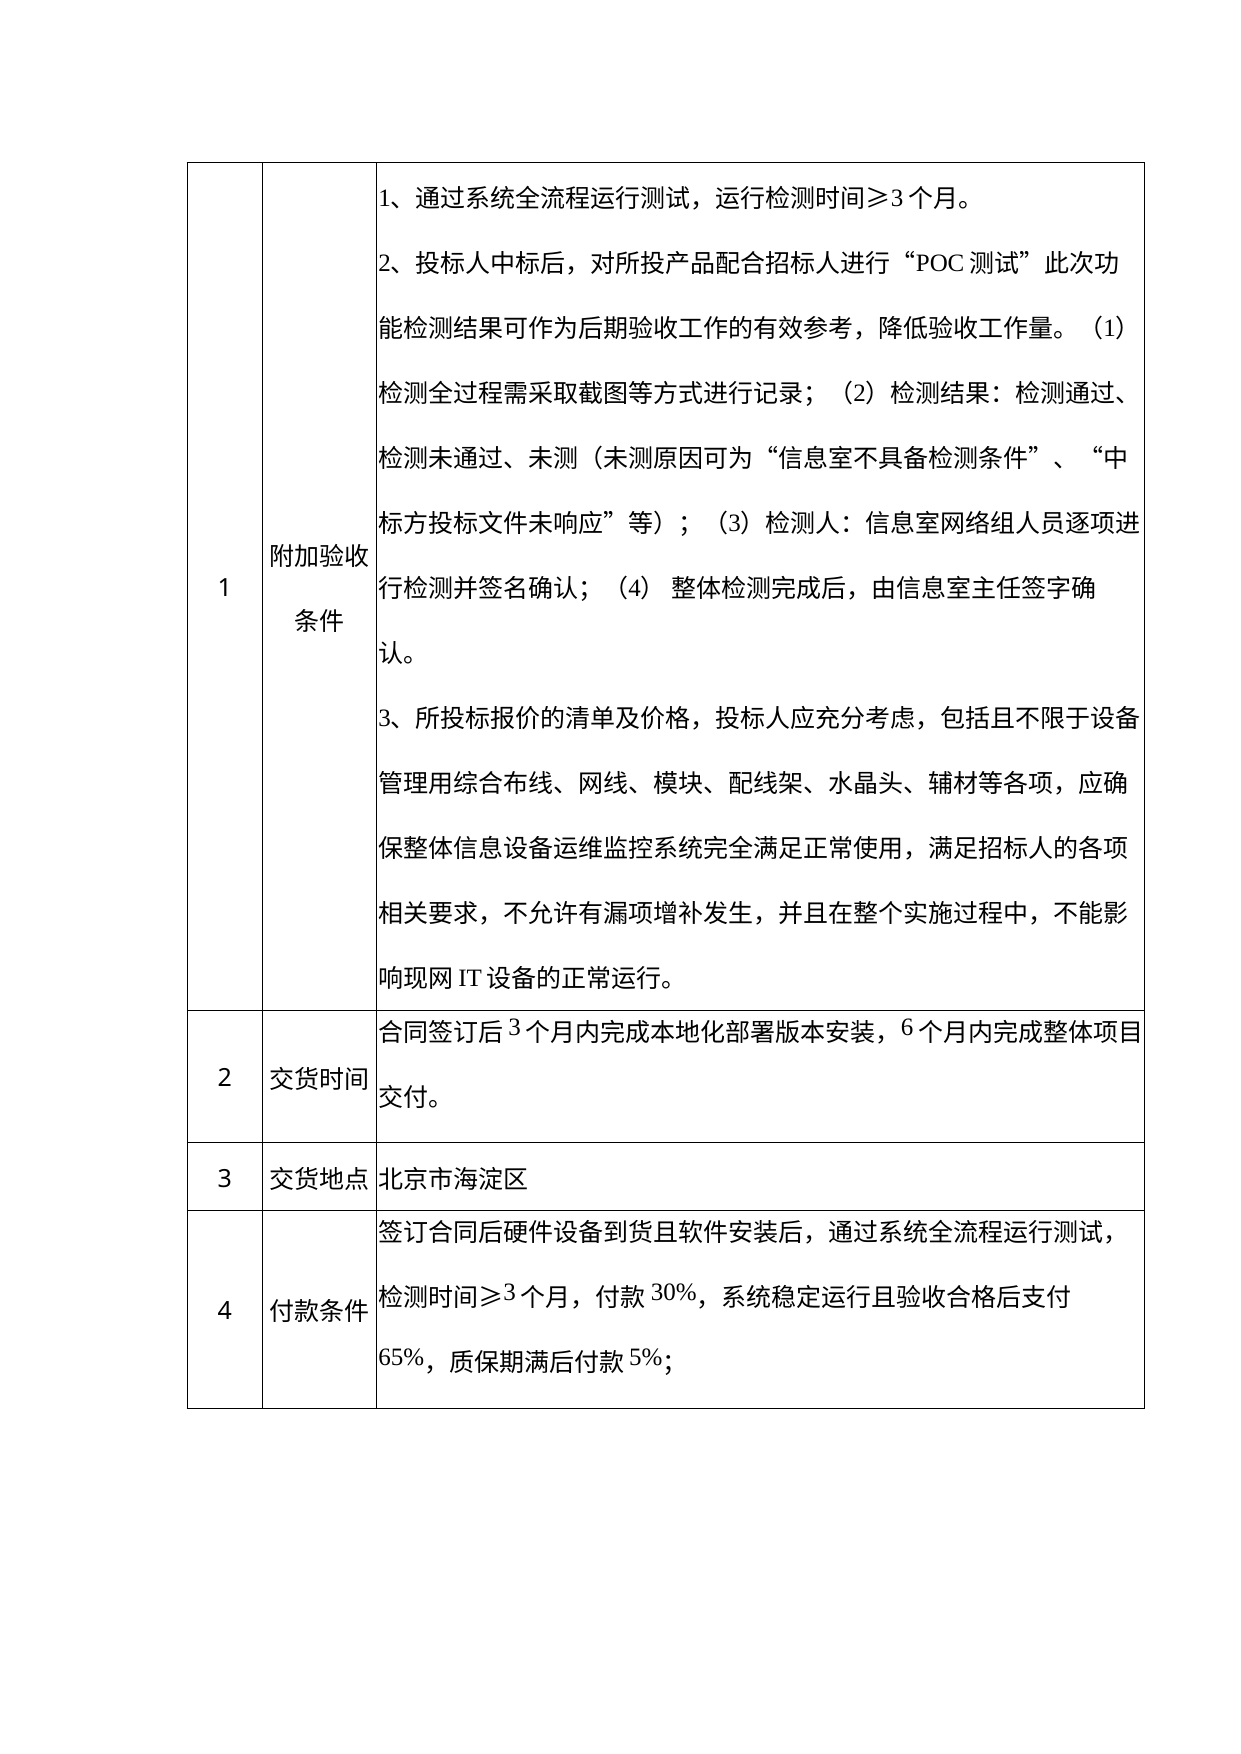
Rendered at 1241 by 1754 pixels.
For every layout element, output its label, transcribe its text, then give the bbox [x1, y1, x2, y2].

table_cell 付款条件 [263, 1211, 376, 1407]
table_cell 附加验收条件 [263, 163, 376, 1009]
table_cell 2 [188, 1011, 262, 1142]
table_cell 北京市海淀区 [377, 1143, 1144, 1210]
table_cell 4 [188, 1211, 262, 1407]
table_cell 1、通过系统全流程运行测试，运行检测时间≥3个月。 2、投标人中标后，对所投产品配合招标人进行“POC测试”此次功能检测结果可作为后期验收工作的有效参考，降低验收工作量。（1） 检测全过程需采取截图等方式进行记录；（2）检测结果：检测通过、检测未通过、未测（未测原因可为“信息室不具备检测条件”、“中标方投标文件未响应”等）；（3）检测人：信息室网络组人员逐项进行检测并签名确认；（4） 整体检测完成后，由信息室主任签字确认。 3、所投标报价的清单及价格，投标人应充分考虑，包括且不限于设备管理用综合布线、网线、模块、配线架、水晶头、辅材等各项，应确保整体信息设备运维监控系统完全满足正常使用，满足招标人的各项相关要求，不允许有漏项增补发生，并且在整个实施过程中，不能影响现网IT设备的正常运行。 [377, 163, 1144, 1009]
table_cell 1 [188, 163, 262, 1009]
table_cell 交货时间 [263, 1011, 376, 1142]
table_cell 3 [188, 1143, 262, 1210]
table_cell 交货地点 [263, 1143, 376, 1210]
table_cell 签订合同后硬件设备到货且软件安装后，通过系统全流程运行测试，检测时间≥3个月，付款30%，系统稳定运行且验收合格后支付65%，质保期满后付款5%； [377, 1211, 1144, 1407]
table_cell 合同签订后3个月内完成本地化部署版本安装，6个月内完成整体项目交付。 [377, 1011, 1144, 1142]
